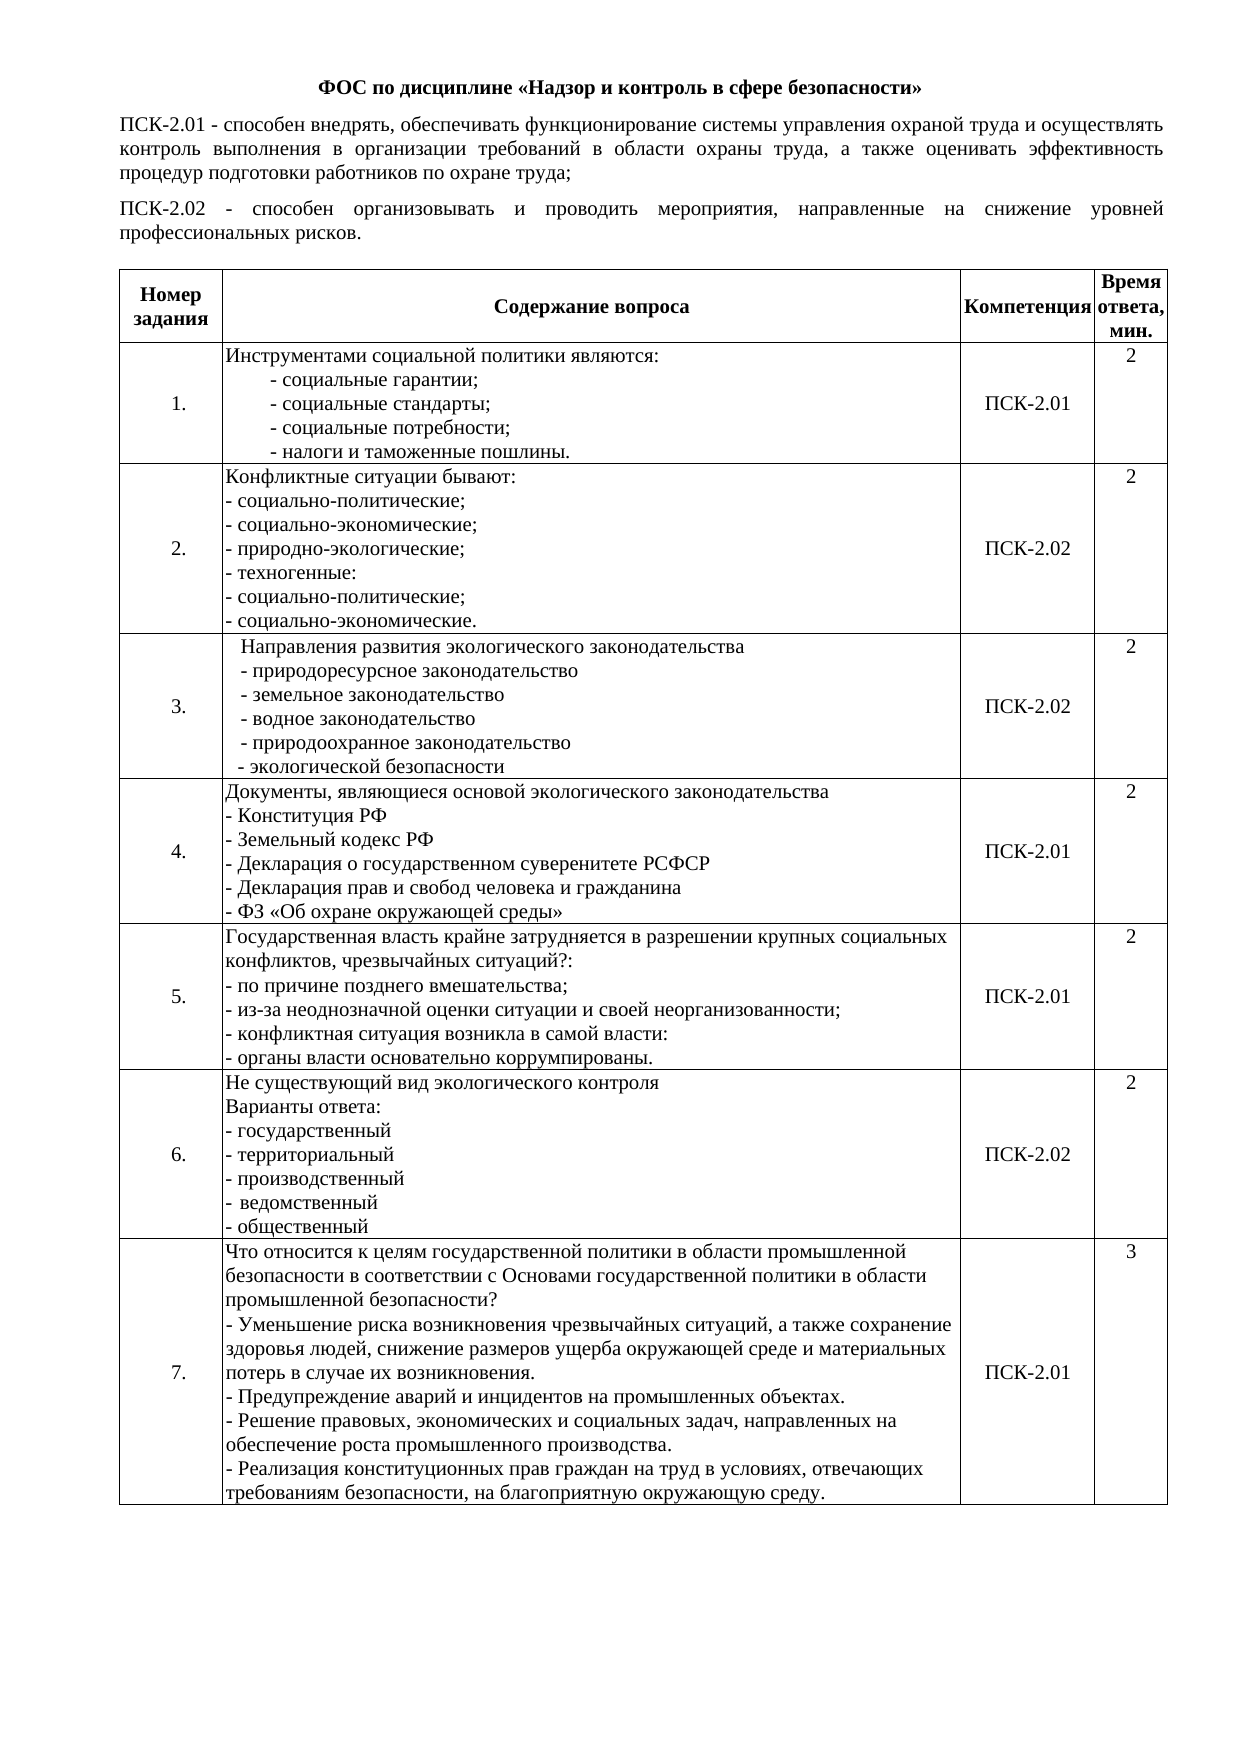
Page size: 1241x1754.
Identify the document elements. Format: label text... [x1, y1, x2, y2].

table_cell ПСК-2.02 [961, 1070, 1094, 1238]
table_cell Направления развития экологического законодательства - природоресурсное законодательство - земельное законодательство - водное законодательство - природоохранное законодательство - экологической безопасности [223, 634, 960, 778]
table_cell 2 [1095, 924, 1167, 1069]
table_header Номер задания [120, 270, 222, 342]
text ПСК-2.01 - способен внедрять, обеспечивать функционирование системы управления охраной труда и осуществлять контроль выполнения в организации требований в области охраны труда, а также оценивать эффективность процедур подготовки работников по охране труда; [119, 112, 1165, 184]
table_cell ПСК-2.01 [961, 343, 1094, 463]
table_cell [120, 634, 222, 778]
table_cell Государственная власть крайне затрудняется в разрешении крупных социальных конфликтов, чрезвычайных ситуаций?: - по причине позднего вмешательства; - из-за неоднозначной оценки ситуации и своей неорганизованности; - конфликтная ситуация возникла в самой власти: - органы власти основательно коррумпированы. [223, 924, 960, 1069]
table_cell [120, 464, 222, 632]
table_cell 2 [1095, 464, 1167, 632]
table_cell ПСК-2.01 [961, 779, 1094, 923]
text ПСК-2.02 - способен организовывать и проводить мероприятия, направленные на снижение уровней профессиональных рисков. [119, 196, 1165, 244]
table_cell Конфликтные ситуации бывают: - социально-политические; - социально-экономические; - природно-экологические; - техногенные: - социально-политические; - социально-экономические. [223, 464, 960, 632]
table_header Компетенция [961, 270, 1094, 342]
table_cell [120, 924, 222, 1069]
table_cell Документы, являющиеся основой экологического законодательства - Конституция РФ - Земельный кодекс РФ - Декларация о государственном суверенитете РСФСР - Декларация прав и свобод человека и гражданина - ФЗ «Об охране окружающей среды» [223, 779, 960, 923]
table_cell ПСК-2.01 [961, 1239, 1094, 1504]
table_cell 2 [1095, 779, 1167, 923]
table_header Время ответа, мин. [1095, 270, 1167, 342]
table_header Содержание вопроса [223, 270, 960, 342]
table_cell 2 [1095, 343, 1167, 463]
table_cell [120, 343, 222, 463]
table_cell Не существующий вид экологического контроля Варианты ответа: - государственный - территориальный - производственный - ведомственный - общественный [223, 1070, 960, 1238]
table_cell [120, 1239, 222, 1504]
table_cell 3 [1095, 1239, 1167, 1504]
table_cell ПСК-2.02 [961, 464, 1094, 632]
table_cell ПСК-2.01 [961, 924, 1094, 1069]
table_cell Инструментами социальной политики являются: - социальные гарантии; - социальные стандарты; - социальные потребности; - налоги и таможенные пошлины. [223, 343, 960, 463]
table_cell ПСК-2.02 [961, 634, 1094, 778]
table_cell 2 [1095, 634, 1167, 778]
table_cell [120, 779, 222, 923]
table_cell Что относится к целям государственной политики в области промышленной безопасности в соответствии с Основами государственной политики в области промышленной безопасности? - Уменьшение риска возникновения чрезвычайных ситуаций, а также сохранение здоровья людей, снижение размеров ущерба окружающей среде и материальных потерь в случае их возникновения. - Предупреждение аварий и инцидентов на промышленных объектах. - Решение правовых, экономических и социальных задач, направленных на обеспечение роста промышленного производства. - Реализация конституционных прав граждан на труд в условиях, отвечающих требованиям безопасности, на благоприятную окружающую среду. [223, 1239, 960, 1504]
text ФОС по дисциплине «Надзор и контроль в сфере безопасности» [75, 75, 1165, 99]
table_cell 2 [1095, 1070, 1167, 1238]
table_cell [120, 1070, 222, 1238]
